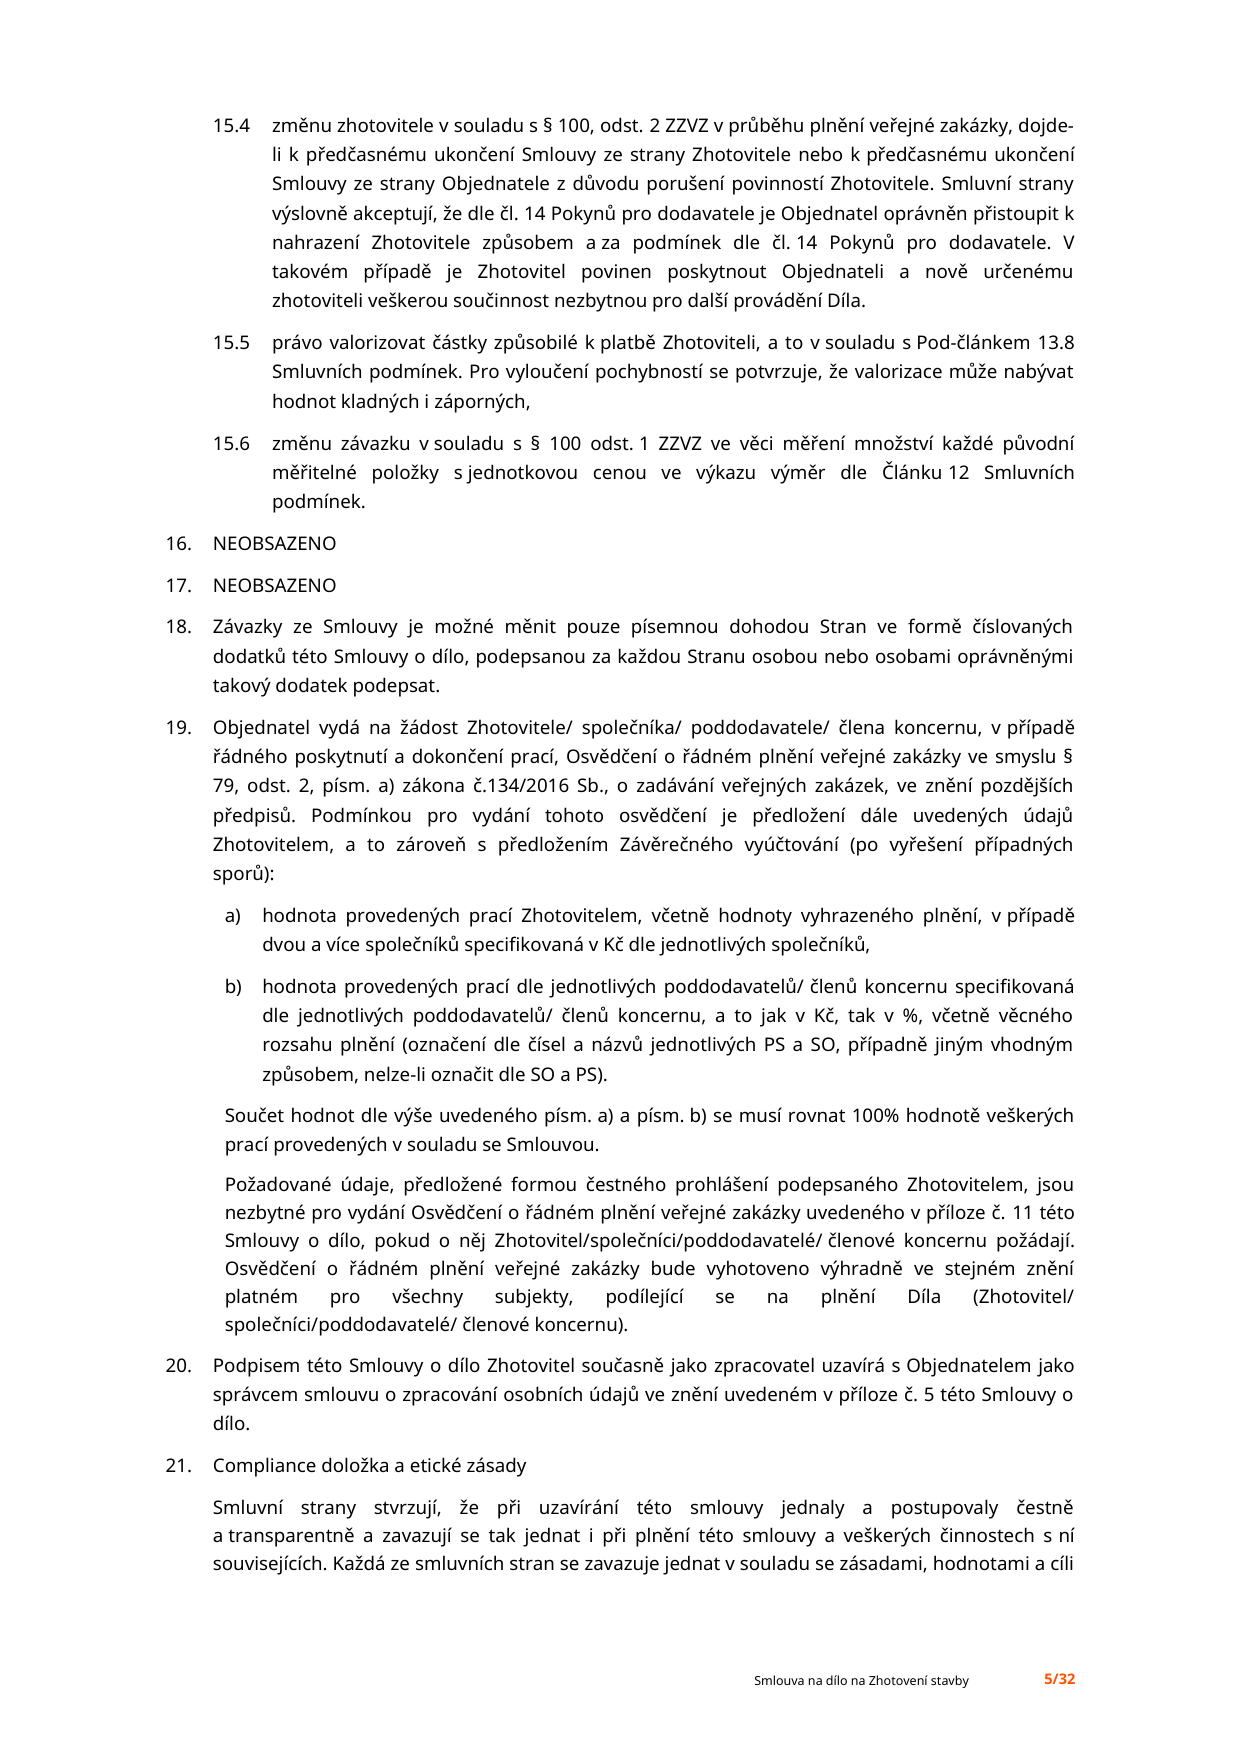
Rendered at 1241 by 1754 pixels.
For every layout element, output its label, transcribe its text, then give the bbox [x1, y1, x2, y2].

text Objednatel vydá na žádost Zhotovitele/ společníka/ poddodavatele/ člena koncernu, v případě řádného poskytnutí a dokončení prací, Osvědčení o řádném plnění veřejné zakázky ve smyslu § 79, odst. 2, písm. a) zákona č.134/2016 Sb., o zadávání veřejných zakázek, ve znění pozdějších předpisů. Podmínkou pro vydání tohoto osvědčení je předložení dále uvedených údajů Zhotovitelem, a to zároveň s předložením Závěrečného vyúčtování (po vyřešení případných sporů): [165, 714, 1075, 886]
text změnu zhotovitele v souladu s § 100, odst. 2 ZZVZ v průběhu plnění veřejné zakázky, dojde-li k předčasnému ukončení Smlouvy ze strany Zhotovitele nebo k předčasnému ukončení Smlouvy ze strany Objednatele z důvodu porušení povinností Zhotovitele. Smluvní strany výslovně akceptují, že dle čl. 14 Pokynů pro dodavatele je Objednatel oprávněn přistoupit k nahrazení Zhotovitele způsobem a za podmínek dle čl. 14 Pokynů pro dodavatele. V takovém případě je Zhotovitel povinen poskytnout Objednateli a nově určenému zhotoviteli veškerou součinnost nezbytnou pro další provádění Díla. [213, 112, 1075, 313]
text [213, 1494, 1075, 1576]
text Součet hodnot dle výše uvedeného písm. a) a písm. b) se musí rovnat 100% hodnotě veškerých prací provedených v souladu se Smlouvou. [224, 1103, 1075, 1156]
text hodnota provedených prací Zhotovitelem, včetně hodnoty vyhrazeného plnění, v případě dvou a více společníků specifikovaná v Kč dle jednotlivých společníků, [224, 902, 1075, 957]
text NEOBSAZENO [165, 530, 1075, 556]
text Compliance doložka a etické zásady [165, 1452, 1075, 1478]
text Závazky ze Smlouvy je možné měnit pouze písemnou dohodou Stran ve formě číslovaných dodatků této Smlouvy o dílo, podepsanou za každou Stranu osobou nebo osobami oprávněnými takový dodatek podepsat. [165, 614, 1075, 698]
text NEOBSAZENO [165, 572, 1075, 597]
text Podpisem této Smlouvy o dílo Zhotovitel současně jako zpracovatel uzavírá s Objednatelem jako správcem smlouvu o zpracování osobních údajů ve znění uvedeném v příloze č. 5 této Smlouvy o dílo. [165, 1352, 1075, 1436]
text změnu závazku v souladu s § 100 odst. 1 ZZVZ ve věci měření množství každé původní měřitelné položky s jednotkovou cenou ve výkazu výměr dle Článku 12 Smluvních podmínek. [213, 430, 1075, 514]
text právo valorizovat částky způsobilé k platbě Zhotoviteli, a to v souladu s Pod-článkem 13.8 Smluvních podmínek. Pro vyloučení pochybností se potvrzuje, že valorizace může nabývat hodnot kladných i záporných, [213, 329, 1075, 414]
text hodnota provedených prací dle jednotlivých poddodavatelů/ členů koncernu specifikovaná dle jednotlivých poddodavatelů/ členů koncernu, a to jak v Kč, tak v %, včetně věcného rozsahu plnění (označení dle čísel a názvů jednotlivých PS a SO, případně jiným vhodným způsobem, nelze-li označit dle SO a PS). [224, 973, 1075, 1087]
text Požadované údaje, předložené formou čestného prohlášení podepsaného Zhotovitelem, jsou nezbytné pro vydání Osvědčení o řádném plnění veřejné zakázky uvedeného v příloze č. 11 této Smlouvy o dílo, pokud o něj Zhotovitel/společníci/poddodavatelé/ členové koncernu požádají. Osvědčení o řádném plnění veřejné zakázky bude vyhotoveno výhradně ve stejném znění platném pro všechny subjekty, podílející se na plnění Díla (Zhotovitel/ společníci/poddodavatelé/ členové koncernu). [224, 1171, 1075, 1337]
